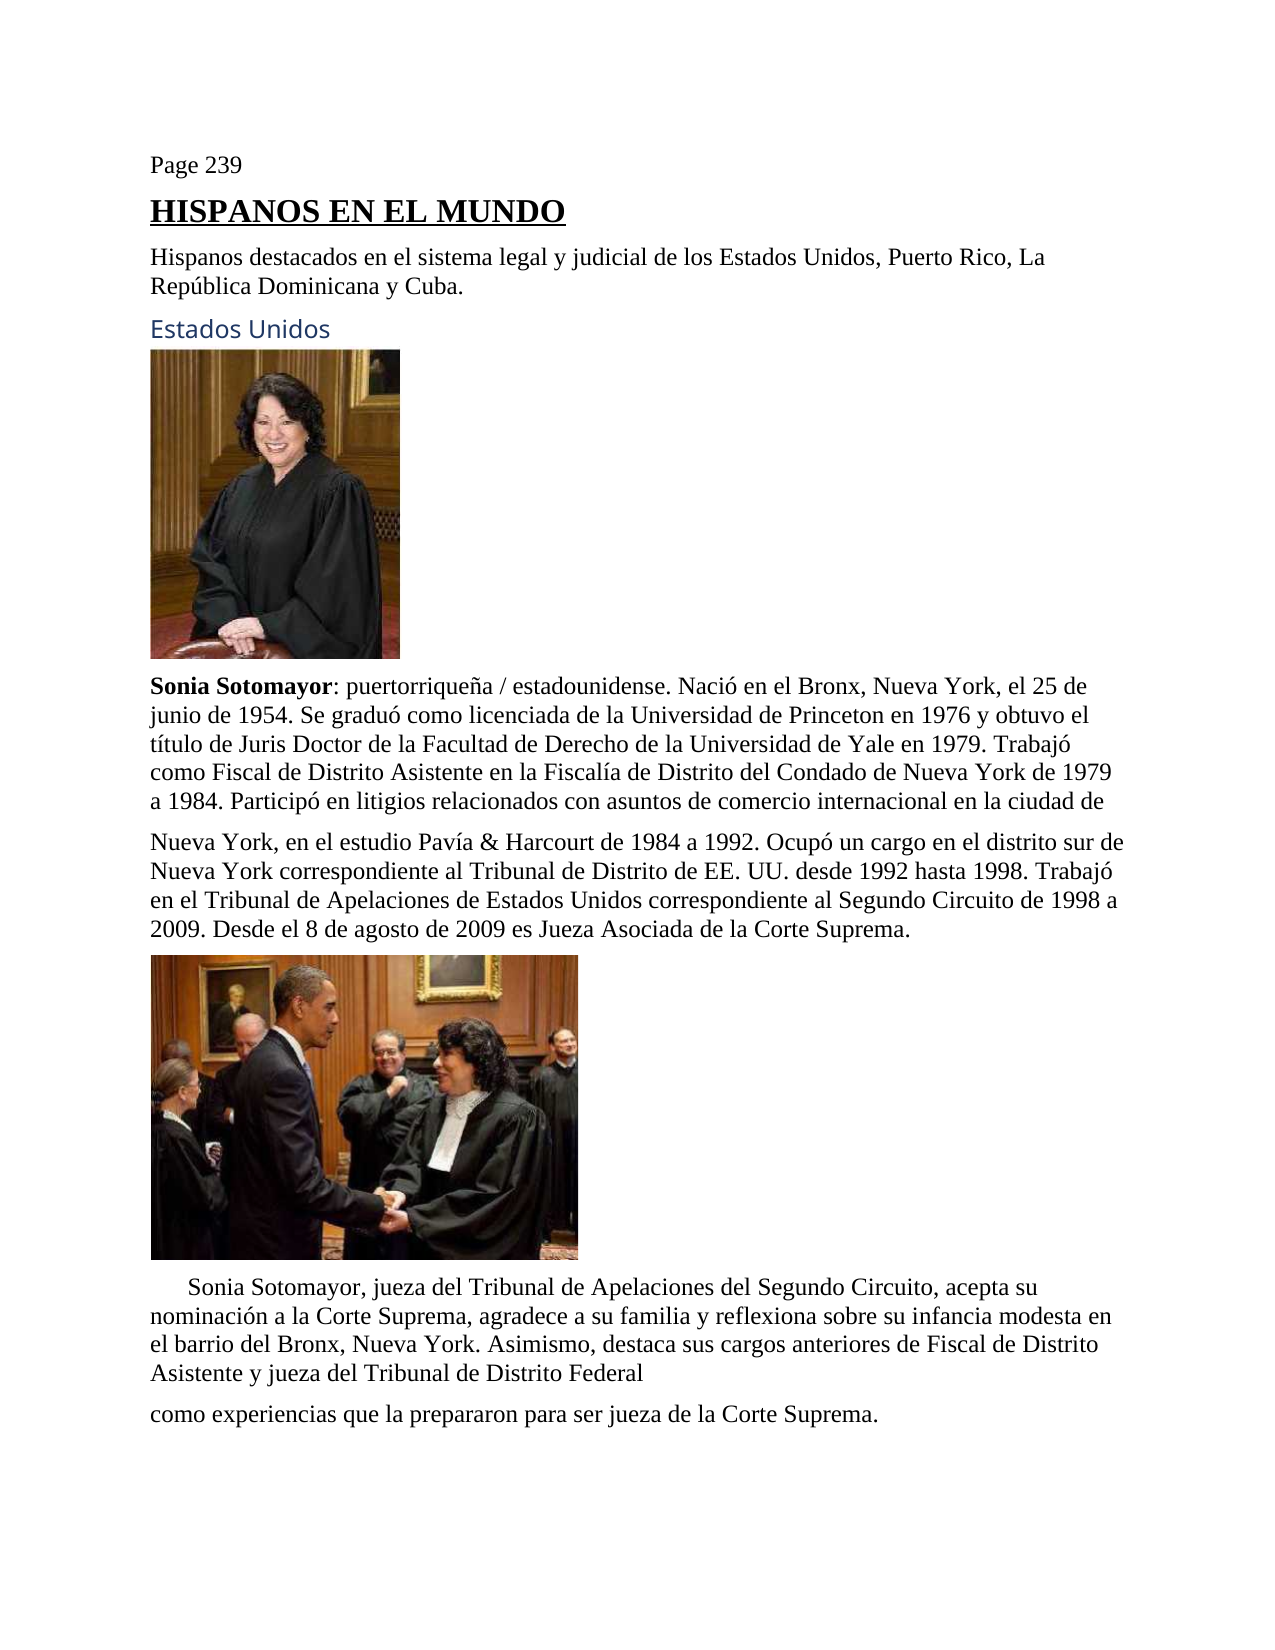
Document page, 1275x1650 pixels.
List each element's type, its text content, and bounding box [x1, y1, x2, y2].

text Hispanos destacados en el sistema legal y judicial de los Estados Unidos, Puerto Rico, La República Dominicana y Cuba. [150, 242, 1125, 299]
text Sonia Sotomayor: puertorriqueña / estadounidense. Nació en el Bronx, Nueva York, el 25 de junio de 1954. Se graduó como licenciada de la Universidad de Princeton en 1976 y obtuvo el título de Juris Doctor de la Facultad de Derecho de la Universidad de Yale en 1979. Trabajó como Fiscal de Distrito Asistente en la Fiscalía de Distrito del Condado de Nueva York de 1979 a 1984. Participó en litigios relacionados con asuntos de comercio internacional en la ciudad de [150, 671, 1125, 815]
picture [150, 346, 402, 659]
picture [150, 955, 579, 1260]
subtitle HISPANOS EN EL MUNDO [150, 191, 1125, 229]
text Page 239 [150, 150, 1125, 179]
text como experiencias que la prepararon para ser jueza de la Corte Suprema. [150, 1399, 1125, 1428]
text Sonia Sotomayor, jueza del Tribunal de Apelaciones del Segundo Circuito, acepta su nominación a la Corte Suprema, agradece a su familia y reflexiona sobre su infancia modesta en el barrio del Bronx, Nueva York. Asimismo, destaca sus cargos anteriores de Fiscal de Distrito Asistente y jueza del Tribunal de Distrito Federal [150, 1272, 1125, 1387]
subtitle Estados Unidos [150, 312, 1125, 346]
text Nueva York, en el estudio Pavía & Harcourt de 1984 a 1992. Ocupó un cargo en el distrito sur de Nueva York correspondiente al Tribunal de Distrito de EE. UU. desde 1992 hasta 1998. Trabajó en el Tribunal de Apelaciones de Estados Unidos correspondiente al Segundo Circuito de 1998 a 2009. Desde el 8 de agosto de 2009 es Jueza Asociada de la Corte Suprema. [150, 827, 1125, 942]
